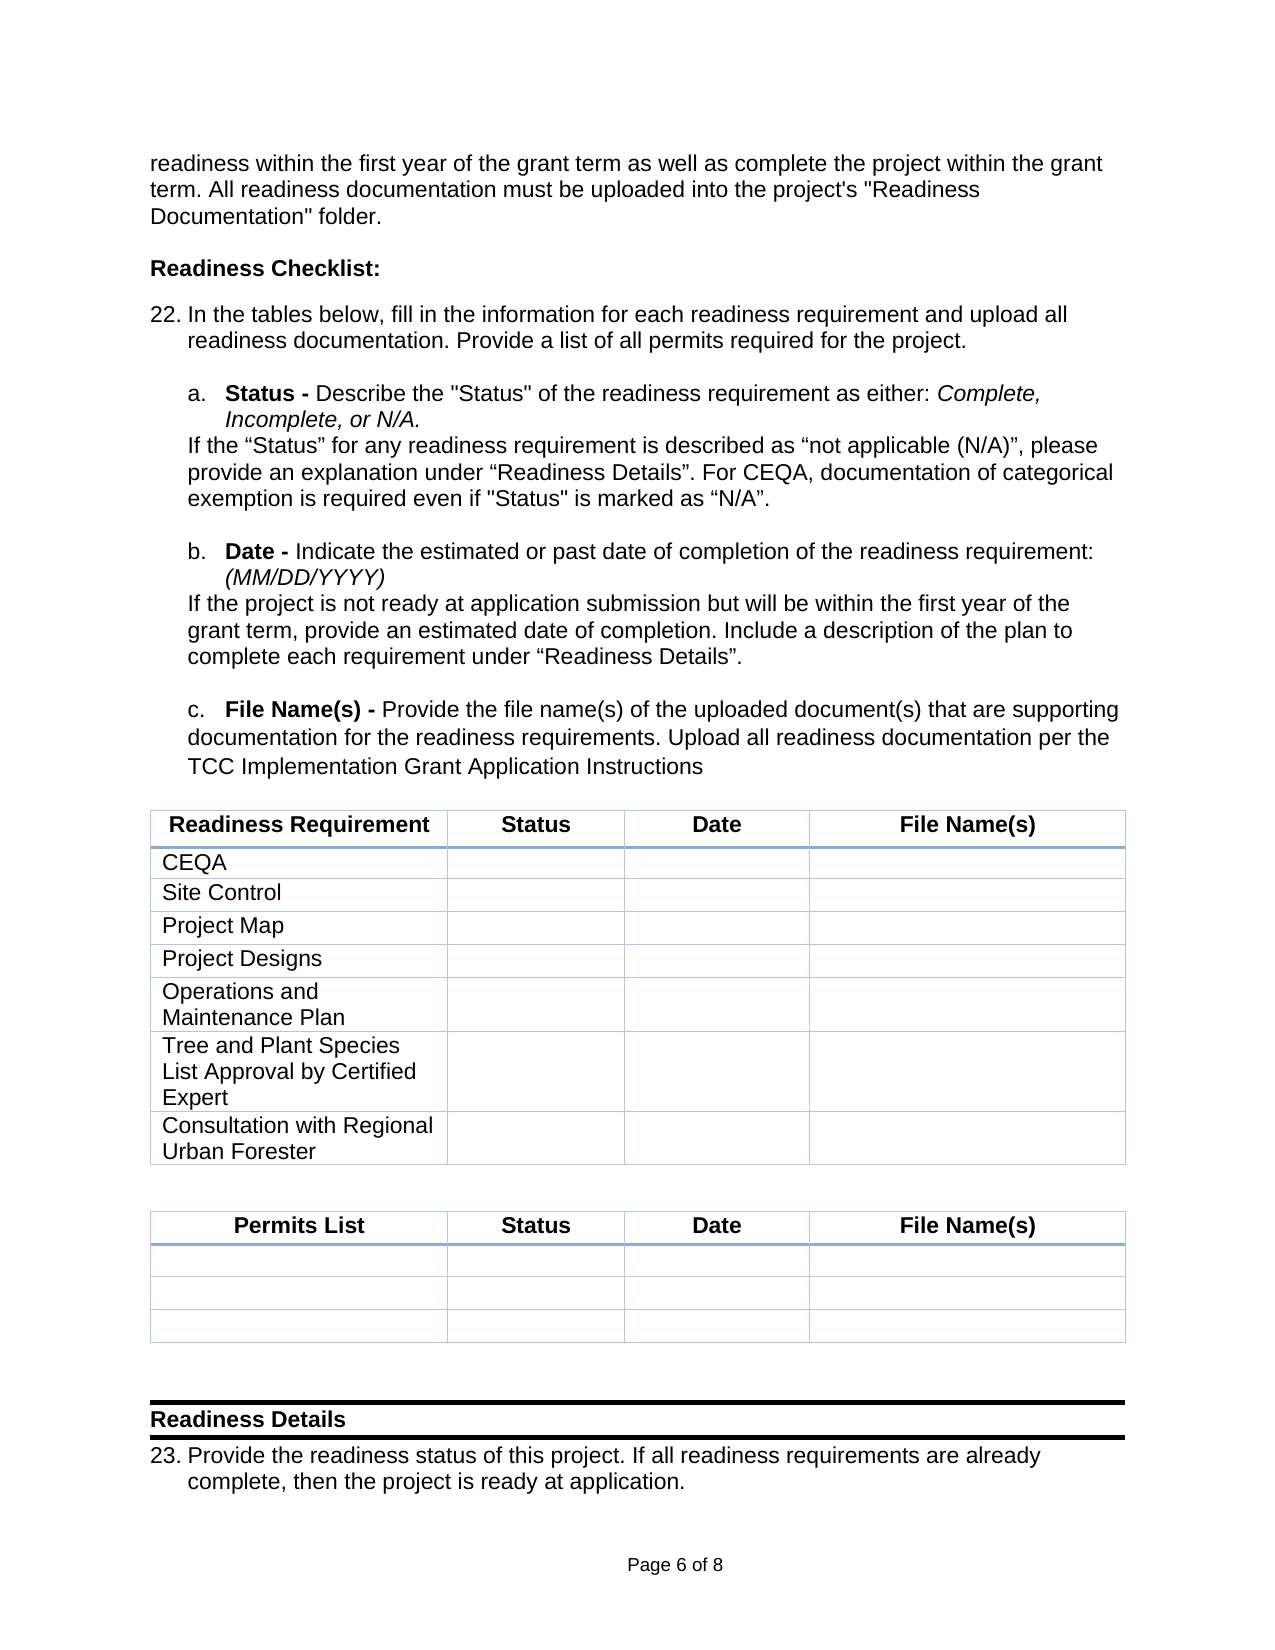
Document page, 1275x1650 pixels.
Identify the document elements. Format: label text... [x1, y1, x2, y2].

table_cell [625, 1032, 809, 1111]
table_header Date [625, 1212, 809, 1243]
table_cell [448, 1112, 624, 1164]
table_cell [625, 1112, 809, 1164]
table_cell Tree and Plant Species List Approval by Certified Expert [151, 1032, 447, 1111]
table_cell [448, 849, 624, 878]
table_cell Site Control [151, 879, 447, 911]
table_header File Name(s) [810, 811, 1125, 846]
table_cell [448, 1310, 624, 1342]
table_cell [625, 912, 809, 944]
table_cell CEQA [151, 849, 447, 878]
table_cell [810, 1277, 1125, 1309]
table_header File Name(s) [810, 1212, 1125, 1243]
table_cell [151, 1277, 447, 1309]
table_cell [625, 849, 809, 878]
list In the tables below, fill in the information for each readiness requirement and upload all readiness documentation. Provide a list of all permits required for the project. [150, 301, 1125, 353]
list File Name(s) - Provide the file name(s) of the uploaded document(s) that are supporting documentation for the readiness requirements. Upload all readiness documentation per the TCC Implementation Grant Application Instructions [187, 696, 1125, 779]
table_cell [810, 1246, 1125, 1276]
table_cell Consultation with Regional Urban Forester [151, 1112, 447, 1164]
table_cell [448, 945, 624, 977]
table_cell Operations and Maintenance Plan [151, 978, 447, 1031]
table_cell [810, 849, 1125, 878]
table_cell [448, 879, 624, 911]
table_cell [625, 945, 809, 977]
table_cell [810, 879, 1125, 911]
table_cell [810, 945, 1125, 977]
table_cell [625, 1310, 809, 1342]
table_cell [810, 1112, 1125, 1164]
table_cell Project Map [151, 912, 447, 944]
table_cell [448, 1277, 624, 1309]
table_cell [448, 978, 624, 1031]
table_cell [625, 879, 809, 911]
list Date - Indicate the estimated or past date of completion of the readiness requirement: (MM/DD/YYYY) [187, 538, 1125, 590]
table_cell [448, 912, 624, 944]
table_header Date [625, 811, 809, 846]
table_cell [625, 1277, 809, 1309]
list Provide the readiness status of this project. If all readiness requirements are already complete, then the project is ready at application. [150, 1442, 1125, 1494]
list Status - Describe the "Status" of the readiness requirement as either: Complete, Incomplete, or N/A. [187, 379, 1125, 432]
table_cell [810, 912, 1125, 944]
text Readiness Checklist: [150, 255, 1125, 282]
table_cell [448, 1032, 624, 1111]
table_cell [810, 1310, 1125, 1342]
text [150, 150, 1125, 229]
table_cell [151, 1246, 447, 1276]
text If the project is not ready at application submission but will be within the first year of the grant term, provide an estimated date of completion. Include a description of the plan to complete each requirement under “Readiness Details”. [187, 590, 1125, 669]
subtitle Readiness Details [150, 1405, 1125, 1435]
table_cell [810, 978, 1125, 1031]
table_header Status [448, 811, 624, 846]
table_header Permits List [151, 1212, 447, 1243]
table_cell [625, 1246, 809, 1276]
table_cell [625, 978, 809, 1031]
table_cell [448, 1246, 624, 1276]
text If the “Status” for any readiness requirement is described as “not applicable (N/A)”, please provide an explanation under “Readiness Details”. For CEQA, documentation of categorical exemption is required even if "Status" is marked as “N/A”. [187, 432, 1125, 511]
table_cell [151, 1310, 447, 1342]
table_header Readiness Requirement [151, 811, 447, 846]
table_cell [810, 1032, 1125, 1111]
table_cell Project Designs [151, 945, 447, 977]
table_header Status [448, 1212, 624, 1243]
